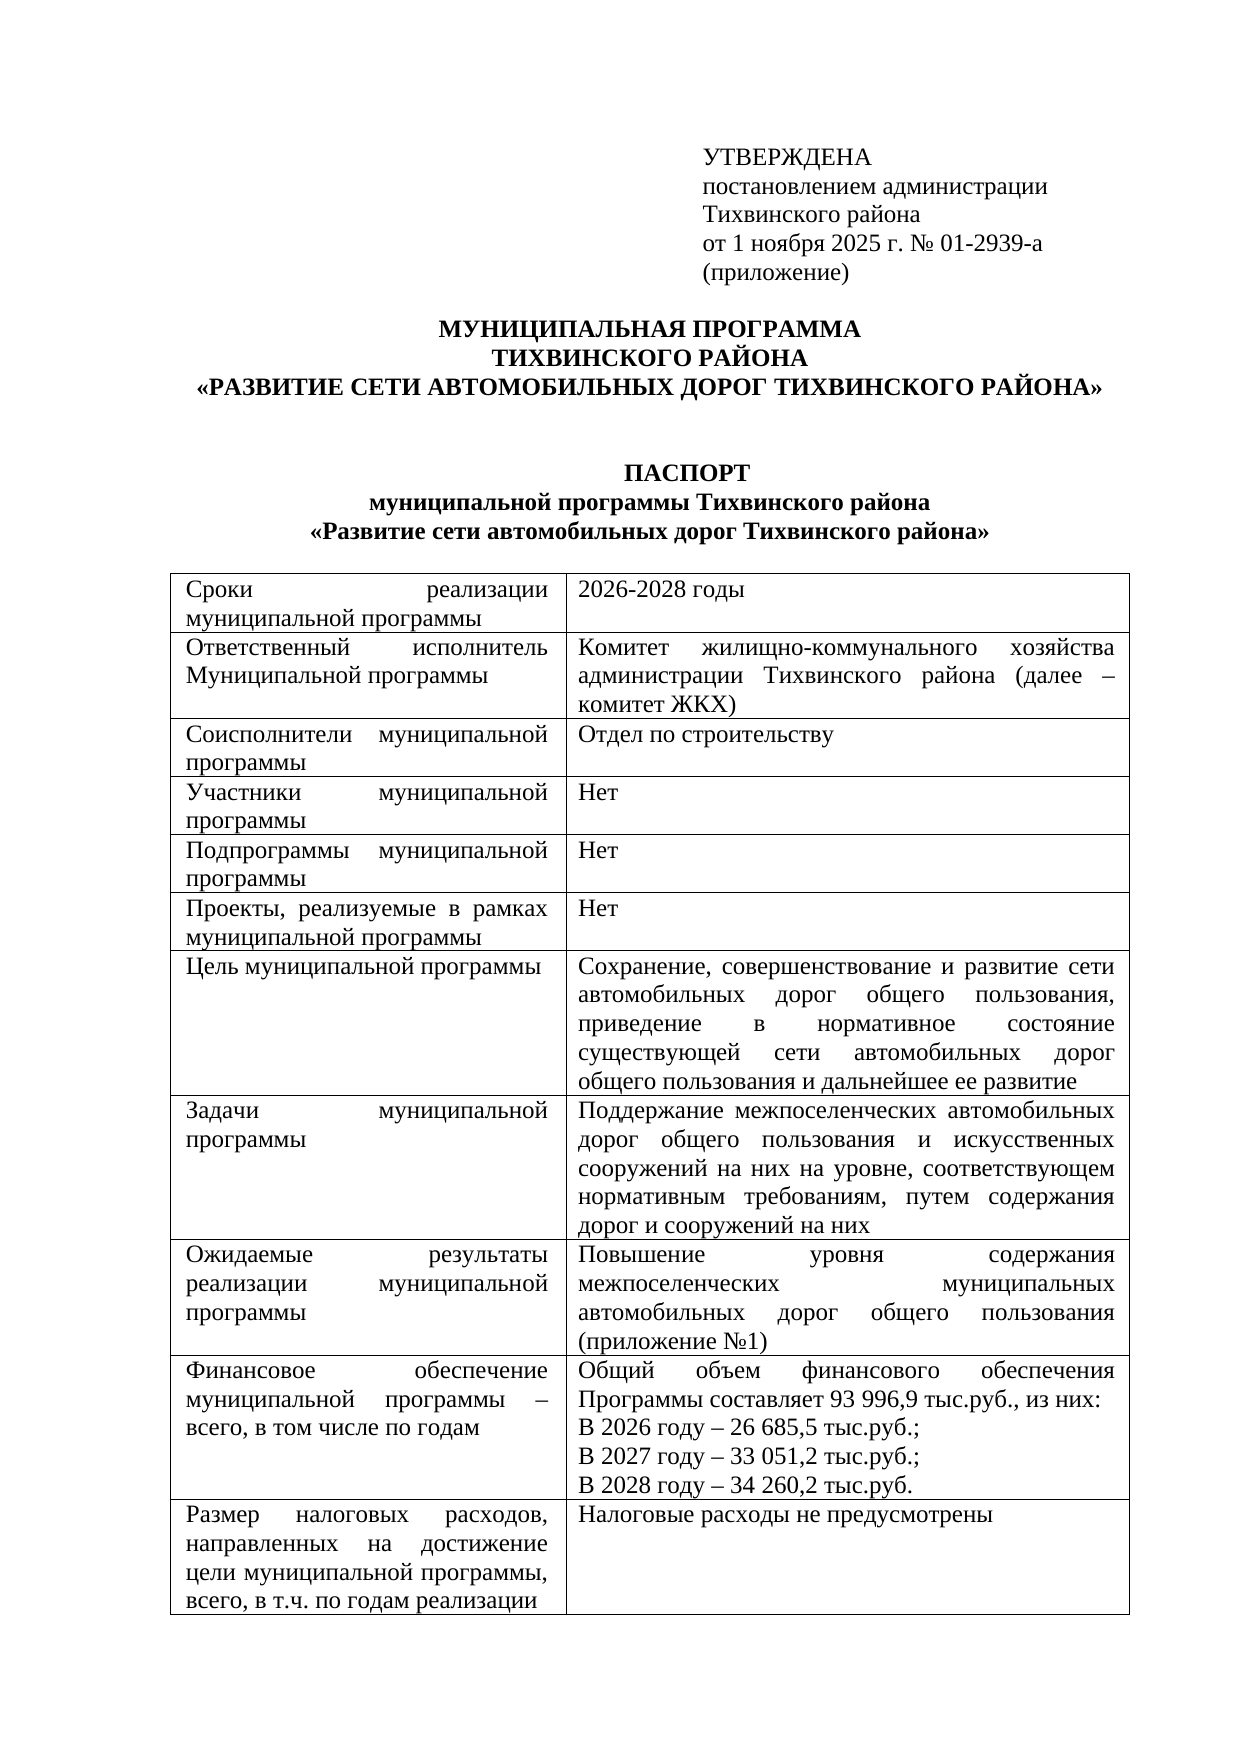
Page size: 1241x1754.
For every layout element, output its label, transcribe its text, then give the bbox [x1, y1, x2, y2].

table_cell Участники муниципальной программы [171, 777, 566, 834]
text ПАСПОРТ [252, 458, 1122, 487]
table_cell Нет [567, 835, 1129, 892]
text муниципальной программы Тихвинского района [177, 487, 1122, 516]
table_cell Ответственный исполнитель Муниципальной программы [171, 633, 566, 718]
table_cell Сохранение, совершенствование и развитие сети автомобильных дорог общего пользования, приведение в нормативное состояние существующей сети автомобильных дорог общего пользования и дальнейшее ее развитие [567, 951, 1129, 1095]
table_cell Отдел по строительству [567, 719, 1129, 776]
text МУНИЦИПАЛЬНАЯ ПРОГРАММА [177, 314, 1122, 343]
table_cell Подпрограммы муниципальной программы [171, 835, 566, 892]
text «Развитие сети автомобильных дорог Тихвинского района» [177, 516, 1122, 544]
table_cell Ожидаемые результаты реализации муниципальной программы [171, 1240, 566, 1354]
table_cell Повышение уровня содержания межпоселенческих муниципальных автомобильных дорог общего пользования (приложение №1) [567, 1240, 1129, 1354]
text от 1 ноября 2025 г. № 01-2939-а [702, 228, 1122, 257]
table_cell Налоговые расходы не предусмотрены [567, 1500, 1129, 1614]
table_cell Общий объем финансового обеспечения Программы составляет 93 996,9 тыс.руб., из них: В 2026 году – 26 685,5 тыс.руб.; В 2027 году – 33 051,2 тыс.руб.; В 2028 году – 34 260,2 тыс.руб. [567, 1356, 1129, 1499]
text постановлением администрации [702, 171, 1122, 199]
text УТВЕРЖДЕНА [702, 142, 1122, 171]
table_cell Проекты, реализуемые в рамках муниципальной программы [171, 893, 566, 950]
text «РАЗВИТИЕ СЕТИ АВТОМОБИЛЬНЫХ ДОРОГ ТИХВИНСКОГО РАЙОНА» [177, 372, 1122, 401]
table_cell Поддержание межпоселенческих автомобильных дорог общего пользования и искусственных сооружений на них на уровне, соответствующем нормативным требованиям, путем содержания дорог и сооружений на них [567, 1096, 1129, 1239]
table_cell Задачи муниципальной программы [171, 1096, 566, 1239]
table_cell Соисполнители муниципальной программы [171, 719, 566, 776]
table_cell Комитет жилищно-коммунального хозяйства администрации Тихвинского района (далее – комитет ЖКХ) [567, 633, 1129, 718]
text (приложение) [702, 257, 1122, 286]
table_cell Нет [567, 777, 1129, 834]
text ТИХВИНСКОГО РАЙОНА [177, 343, 1122, 372]
table_header Сроки реализации муниципальной программы [171, 574, 566, 631]
table_cell Нет [567, 893, 1129, 950]
table_cell Цель муниципальной программы [171, 951, 566, 1095]
table_cell Финансовое обеспечение муниципальной программы – всего, в том числе по годам [171, 1356, 566, 1499]
table_header 2026-2028 годы [567, 574, 1129, 631]
table_cell Размер налоговых расходов, направленных на достижение цели муниципальной программы, всего, в т.ч. по годам реализации [171, 1500, 566, 1614]
text Тихвинского района [702, 199, 1122, 228]
